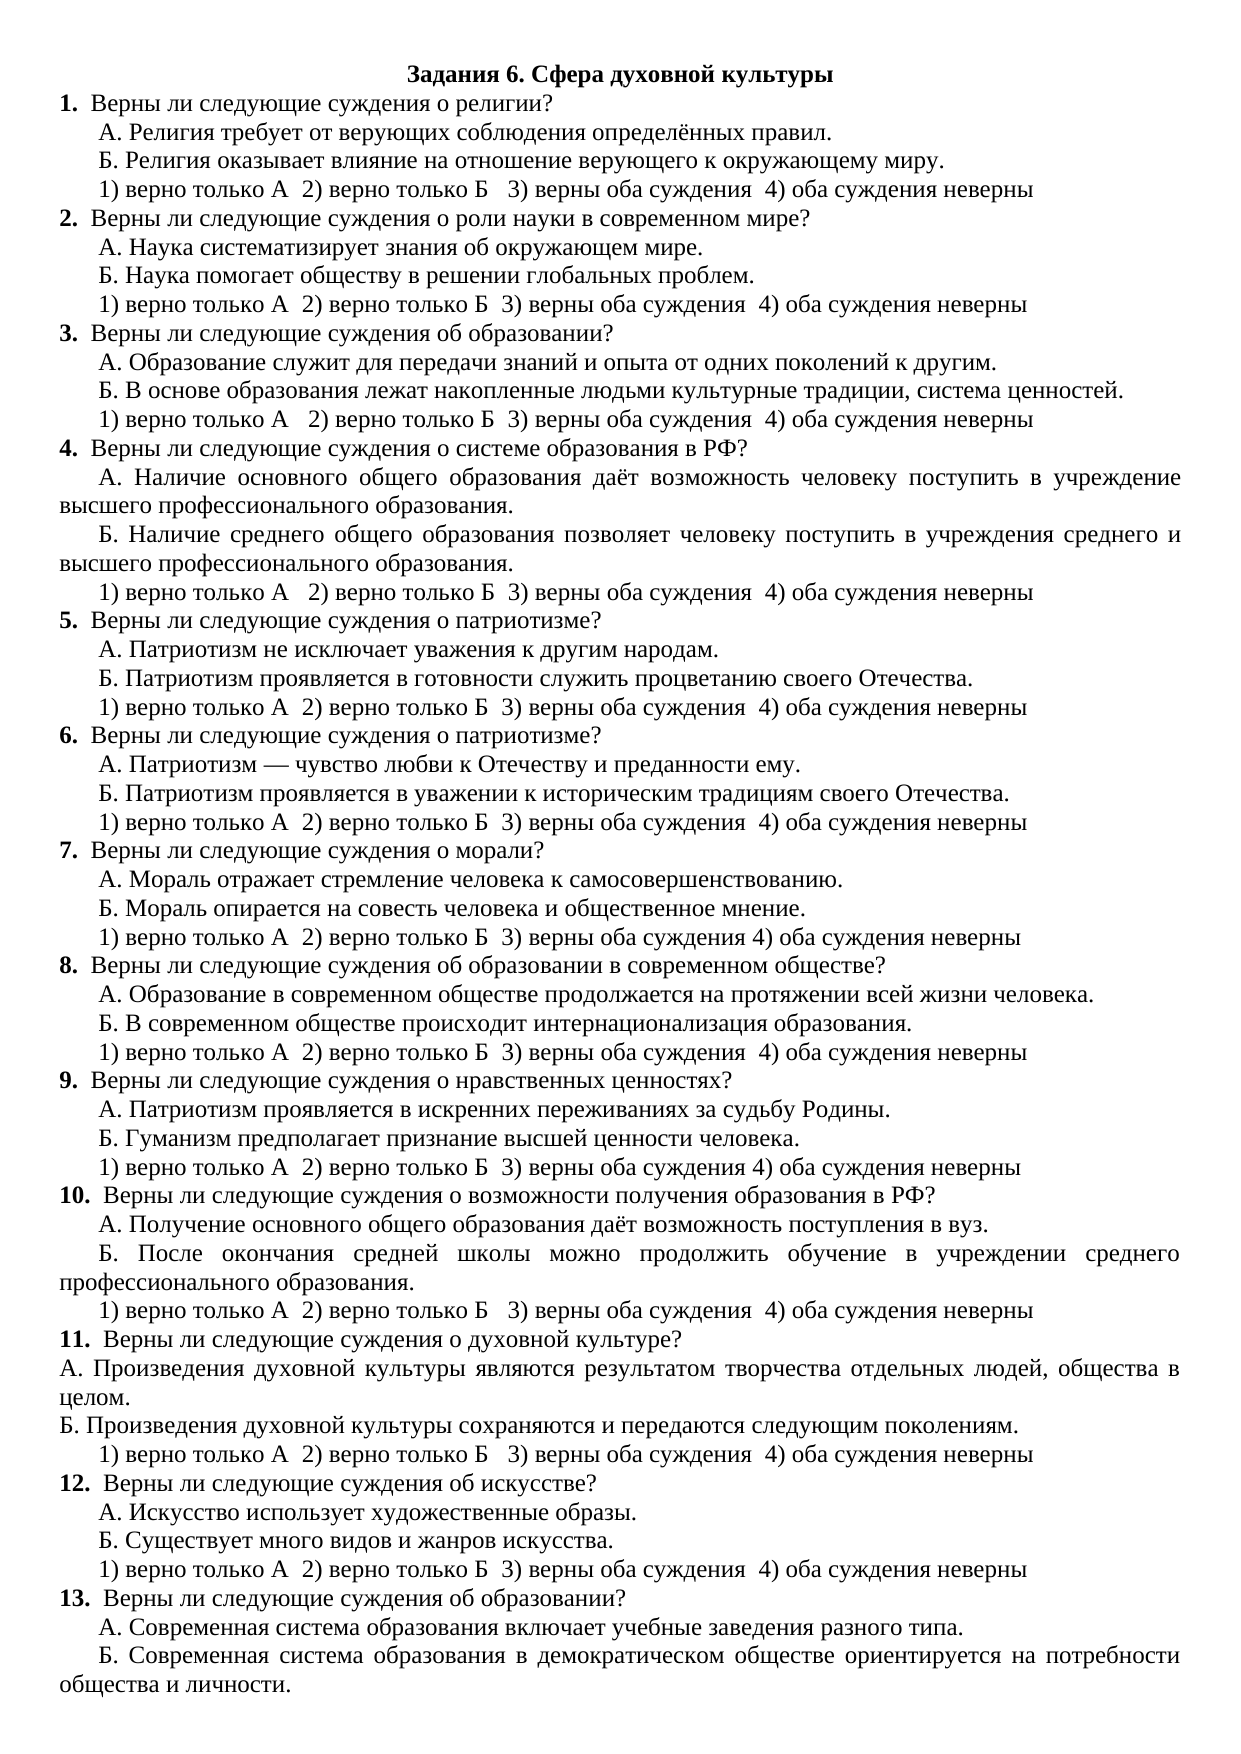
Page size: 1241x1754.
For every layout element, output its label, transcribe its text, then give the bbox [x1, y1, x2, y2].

text 1) верно только А 2) верно только Б 3) верны оба суждения 4) оба суждения неверны [59, 577, 1181, 605]
text 11. Верны ли следующие суждения о духовной культуре? [59, 1324, 1181, 1353]
text 2. Верны ли следующие суждения о роли науки в современном мире? [59, 203, 1181, 232]
text Б. В современном обществе происходит интернационализация образования. [59, 1008, 1181, 1037]
text 5. Верны ли следующие суждения о патриотизме? [59, 605, 1181, 634]
text Б. После окончания средней школы можно продолжить обучение в учреждении среднего профессионального образования. [59, 1238, 1181, 1295]
text 1) верно только А 2) верно только Б 3) верны оба суждения 4) оба суждения неверны [59, 922, 1181, 950]
text 13. Верны ли следующие суждения об образовании? [59, 1583, 1181, 1612]
text 1) верно только А 2) верно только Б 3) верны оба суждения 4) оба суждения неверны [59, 1439, 1181, 1468]
text А. Мораль отражает стремление человека к самосовершенствованию. [59, 864, 1181, 893]
text Б. Мораль опирается на совесть человека и общественное мнение. [59, 893, 1181, 922]
text 3. Верны ли следующие суждения об образовании? [59, 318, 1181, 347]
text Б. Существует много видов и жанров искусства. [59, 1525, 1181, 1554]
text А. Искусство использует художественные образы. [59, 1497, 1181, 1525]
text Б. Произведения духовной культуры сохраняются и передаются следующим поколениям. [59, 1410, 1181, 1439]
text Б. Религия оказывает влияние на отношение верующего к окружающему миру. [59, 145, 1181, 174]
text Б. В основе образования лежат накопленные людьми культурные традиции, система ценностей. [59, 375, 1181, 404]
text 7. Верны ли следующие суждения о морали? [59, 835, 1181, 864]
text А. Патриотизм проявляется в искренних переживаниях за судьбу Родины. [59, 1094, 1181, 1123]
text 1) верно только А 2) верно только Б 3) верны оба суждения 4) оба суждения неверны [59, 692, 1181, 720]
text 1) верно только А 2) верно только Б 3) верны оба суждения 4) оба суждения неверны [59, 404, 1181, 433]
text А. Произведения духовной культуры являются результатом творчества отдельных людей, общества в целом. [59, 1353, 1181, 1410]
text 1. Верны ли следующие суждения о религии? [59, 88, 1181, 117]
text А. Образование в современном обществе продолжается на протяжении всей жизни человека. [59, 979, 1181, 1008]
text А. Патриотизм — чувство любви к Отечеству и преданности ему. [59, 749, 1181, 778]
text 1) верно только А 2) верно только Б 3) верны оба суждения 4) оба суждения неверны [59, 289, 1181, 318]
text А. Современная система образования включает учебные заведения разного типа. [59, 1612, 1181, 1640]
text А. Наука систематизирует знания об окружающем мире. [59, 232, 1181, 260]
text А. Наличие основного общего образования даёт возможность человеку поступить в учреждение высшего профессионального образования. [59, 462, 1181, 519]
text А. Получение основного общего образования даёт возможность поступления в вуз. [59, 1209, 1181, 1238]
text 1) верно только А 2) верно только Б 3) верны оба суждения 4) оба суждения неверны [59, 1152, 1181, 1180]
text 6. Верны ли следующие суждения о патриотизме? [59, 720, 1181, 749]
text Б. Наука помогает обществу в решении глобальных проблем. [59, 260, 1181, 289]
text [59, 1554, 1181, 1583]
text Б. Патриотизм проявляется в уважении к историческим традициям своего Отечества. [59, 778, 1181, 807]
text А. Религия требует от верующих соблюдения определённых правил. [59, 117, 1181, 145]
text А. Образование служит для передачи знаний и опыта от одних поколений к другим. [59, 347, 1181, 375]
text 4. Верны ли следующие суждения о системе образования в РФ? [59, 433, 1181, 462]
text Б. Гуманизм предполагает признание высшей ценности человека. [59, 1123, 1181, 1152]
text 9. Верны ли следующие суждения о нравственных ценностях? [59, 1065, 1181, 1094]
text Б. Современная система образования в демократическом обществе ориентируется на потребности общества и личности. [59, 1640, 1181, 1698]
text 1) верно только А 2) верно только Б 3) верны оба суждения 4) оба суждения неверны [59, 1295, 1181, 1324]
text Б. Наличие среднего общего образования позволяет человеку поступить в учреждения среднего и высшего профессионального образования. [59, 519, 1181, 577]
text 1) верно только А 2) верно только Б 3) верны оба суждения 4) оба суждения неверны [59, 174, 1181, 203]
text 1) верно только А 2) верно только Б 3) верны оба суждения 4) оба суждения неверны [59, 807, 1181, 835]
text Б. Патриотизм проявляется в готовности служить процветанию своего Отечества. [59, 663, 1181, 692]
text 12. Верны ли следующие суждения об искусстве? [59, 1468, 1181, 1497]
text А. Патриотизм не исключает уважения к другим народам. [59, 634, 1181, 663]
text 1) верно только А 2) верно только Б 3) верны оба суждения 4) оба суждения неверны [59, 1037, 1181, 1065]
text 8. Верны ли следующие суждения об образовании в современном обществе? [59, 950, 1181, 979]
text Задания 6. Сфера духовной культуры [59, 59, 1181, 88]
text 10. Верны ли следующие суждения о возможности получения образования в РФ? [59, 1180, 1181, 1209]
